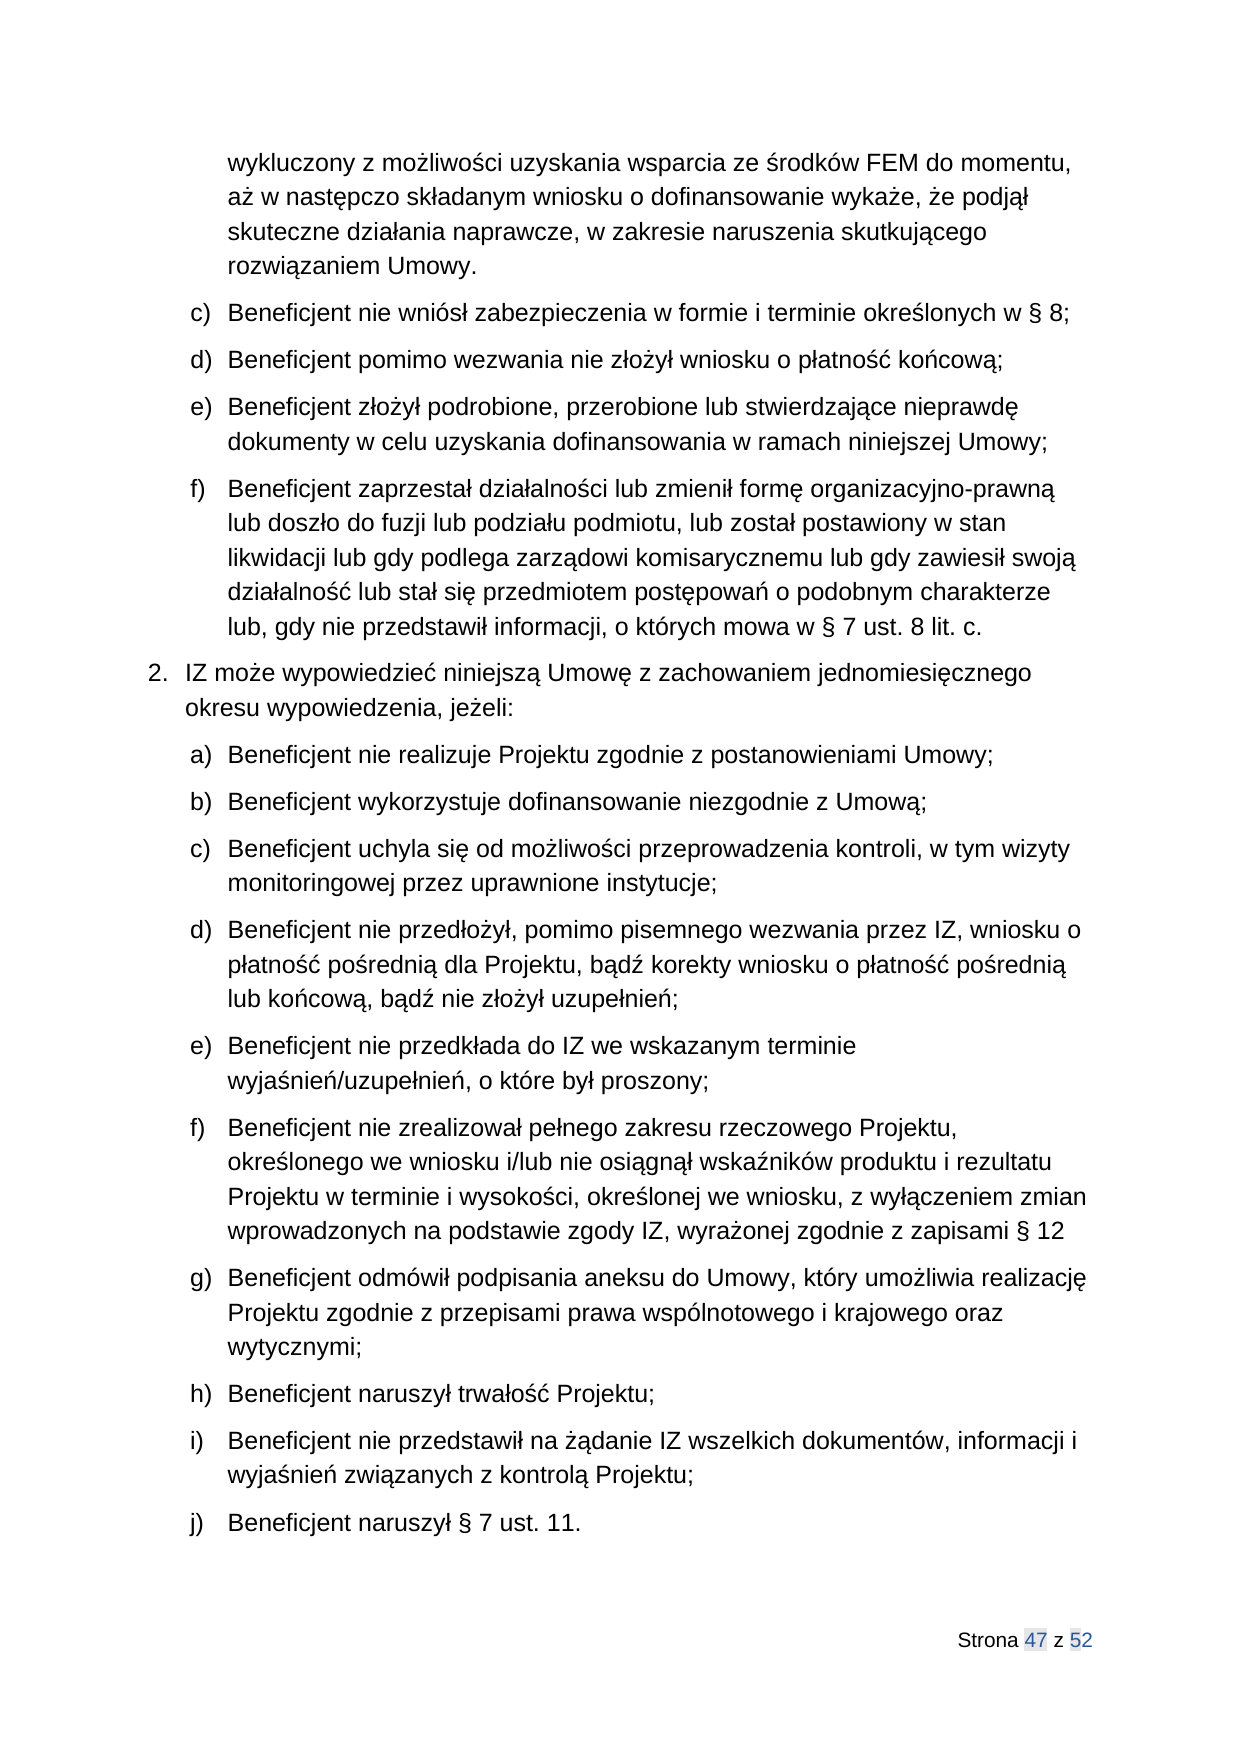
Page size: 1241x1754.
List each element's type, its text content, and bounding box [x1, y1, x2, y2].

list Beneficjent wykorzystuje dofinansowanie niezgodnie z Umową; [190, 787, 1092, 816]
list Beneficjent nie przedkłada do IZ we wskazanym terminie wyjaśnień/uzupełnień, o które był proszony; [190, 1031, 1092, 1094]
list Beneficjent nie realizuje Projektu zgodnie z postanowieniami Umowy; [190, 740, 1092, 769]
list Beneficjent odmówił podpisania aneksu do Umowy, który umożliwia realizację Projektu zgodnie z przepisami prawa wspólnotowego i krajowego oraz wytycznymi; [190, 1263, 1092, 1361]
list Beneficjent pomimo wezwania nie złożył wniosku o płatność końcową; [190, 345, 1092, 374]
list Beneficjent nie przedłożył, pomimo pisemnego wezwania przez IZ, wniosku o płatność pośrednią dla Projektu, bądź korekty wniosku o płatność pośrednią lub końcową, bądź nie złożył uzupełnień; [190, 915, 1092, 1013]
list Beneficjent uchyla się od możliwości przeprowadzenia kontroli, w tym wizyty monitoringowej przez uprawnione instytucje; [190, 834, 1092, 897]
list IZ może wypowiedzieć niniejszą Umowę z zachowaniem jednomiesięcznego okresu wypowiedzenia, jeżeli: [148, 658, 1092, 722]
list Beneficjent złożył podrobione, przerobione lub stwierdzające nieprawdę dokumenty w celu uzyskania dofinansowania w ramach niniejszej Umowy; [190, 392, 1092, 455]
list Beneficjent nie wniósł zabezpieczenia w formie i terminie określonych w § 8; [190, 298, 1092, 327]
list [190, 148, 1092, 280]
list Beneficjent naruszył § 7 ust. 11. [190, 1507, 1092, 1536]
list Beneficjent nie przedstawił na żądanie IZ wszelkich dokumentów, informacji i wyjaśnień związanych z kontrolą Projektu; [190, 1426, 1092, 1489]
list Beneficjent nie zrealizował pełnego zakresu rzeczowego Projektu, określonego we wniosku i/lub nie osiągnął wskaźników produktu i rezultatu Projektu w terminie i wysokości, określonej we wniosku, z wyłączeniem zmian wprowadzonych na podstawie zgody IZ, wyrażonej zgodnie z zapisami § 12 [190, 1113, 1092, 1245]
list Beneficjent naruszył trwałość Projektu; [190, 1379, 1092, 1408]
list Beneficjent zaprzestał działalności lub zmienił formę organizacyjno-prawną lub doszło do fuzji lub podziału podmiotu, lub został postawiony w stan likwidacji lub gdy podlega zarządowi komisarycznemu lub gdy zawiesił swoją działalność lub stał się przedmiotem postępowań o podobnym charakterze lub, gdy nie przedstawił informacji, o których mowa w § 7 ust. 8 lit. c. [190, 473, 1092, 640]
